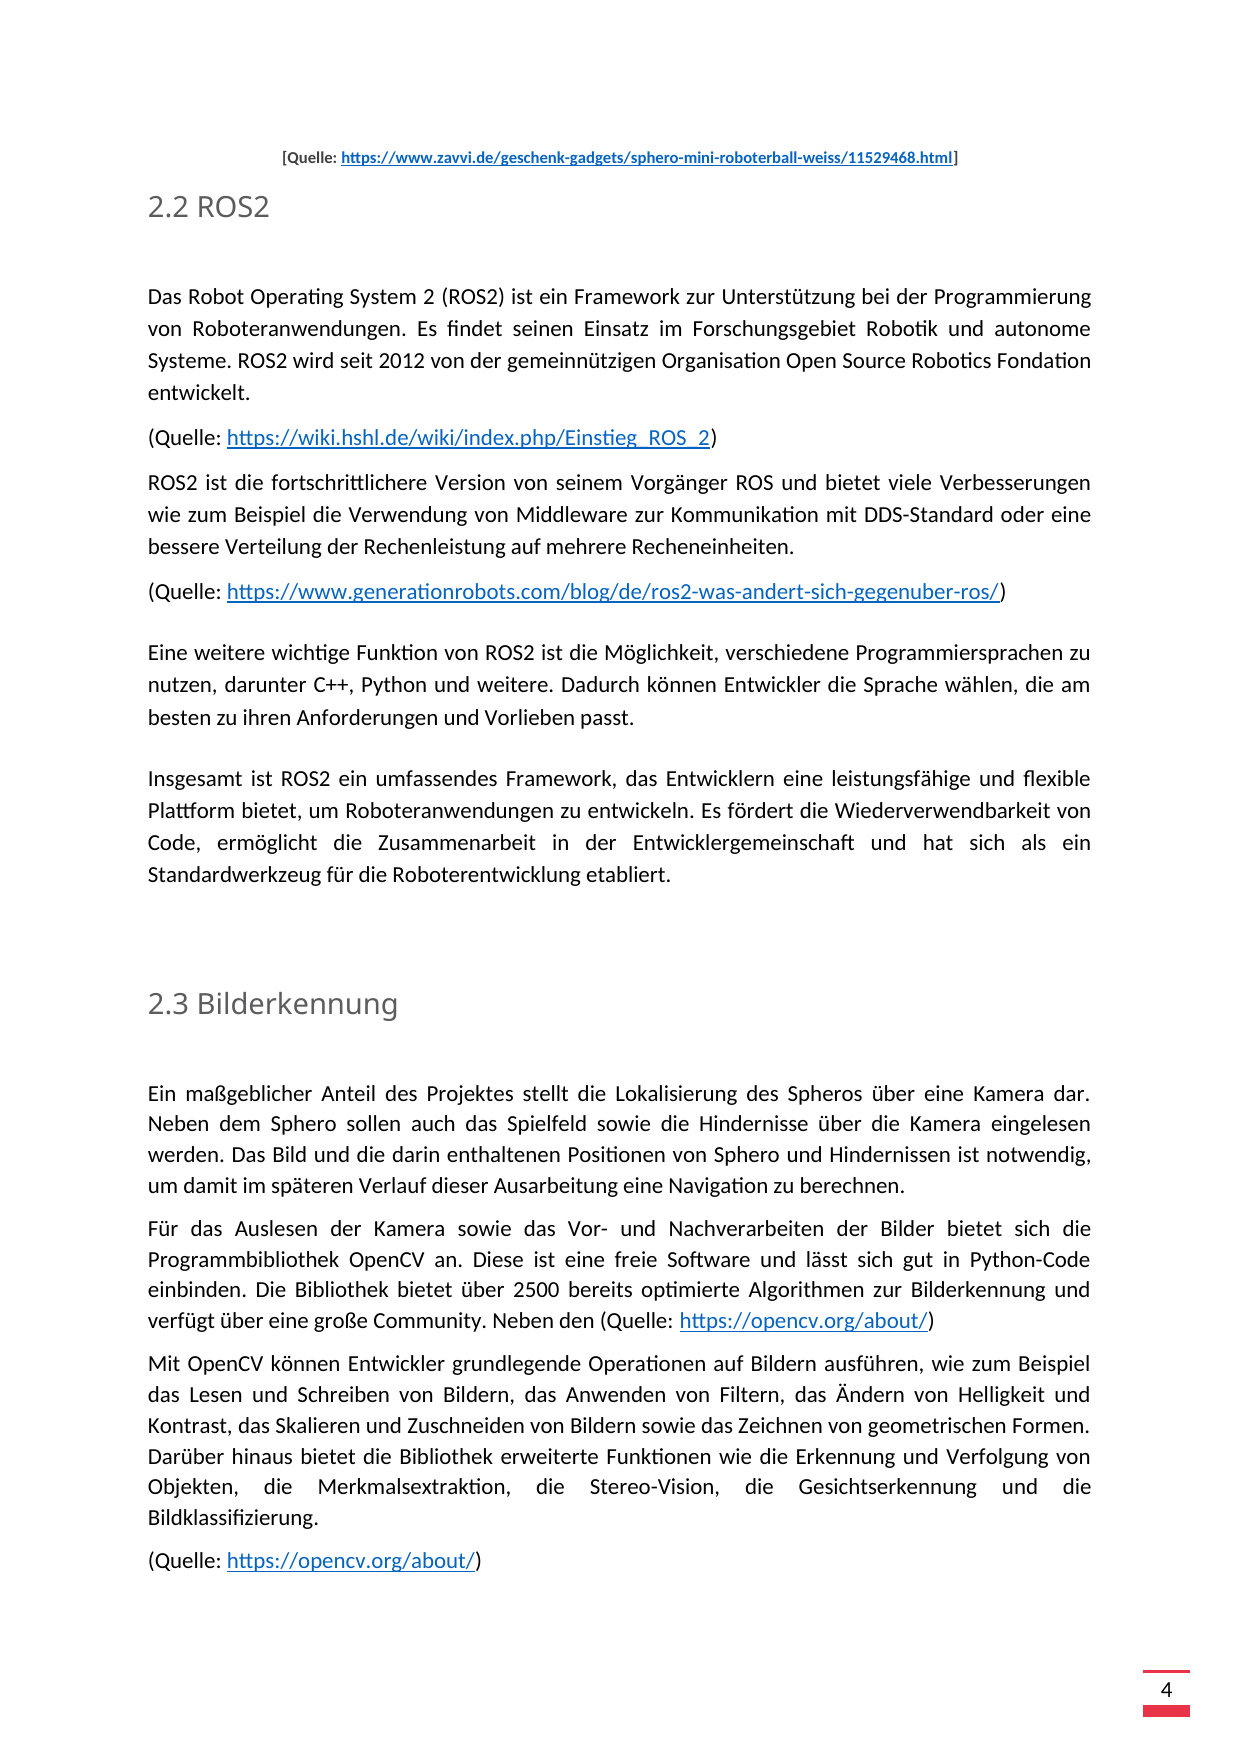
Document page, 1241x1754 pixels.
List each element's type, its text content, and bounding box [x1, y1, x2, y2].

text Das Robot Operating System 2 (ROS2) ist ein Framework zur Unterstützung bei der Programmierung von Roboteranwendungen. Es findet seinen Einsatz im Forschungsgebiet Robotik und autonome Systeme. ROS2 wird seit 2012 von der gemeinnützigen Organisation Open Source Robotics Fondation entwickelt. [148, 282, 1093, 407]
text [Quelle: https://www.zavvi.de/geschenk-gadgets/sphero-mini-roboterball-weiss/11529468.html] [148, 148, 1093, 168]
text Mit OpenCV können Entwickler grundlegende Operationen auf Bildern ausführen, wie zum Beispiel das Lesen und Schreiben von Bildern, das Anwenden von Filtern, das Ändern von Helligkeit und Kontrast, das Skalieren und Zuschneiden von Bildern sowie das Zeichnen von geometrischen Formen. Darüber hinaus bietet die Bibliothek erweiterte Funktionen wie die Erkennung und Verfolgung von Objekten, die Merkmalsextraktion, die Stereo-Vision, die Gesichtserkennung und die Bildklassifizierung. [148, 1349, 1093, 1531]
text (Quelle: https://opencv.org/about/) [148, 1546, 1093, 1574]
subtitle 2.2 ROS2 [148, 187, 1093, 226]
text (Quelle: https://wiki.hshl.de/wiki/index.php/Einstieg_ROS_2) [148, 423, 1093, 451]
text Eine weitere wichtige Funktion von ROS2 ist die Möglichkeit, verschiedene Programmiersprachen zu nutzen, darunter C++, Python und weitere. Dadurch können Entwickler die Sprache wählen, die am besten zu ihren Anforderungen und Vorlieben passt. [148, 638, 1093, 731]
subtitle 2.3 Bilderkennung [148, 983, 1093, 1023]
text Insgesamt ist ROS2 ein umfassendes Framework, das Entwicklern eine leistungsfähige und flexible Plattform bietet, um Roboteranwendungen zu entwickeln. Es fördert die Wiederverwendbarkeit von Code, ermöglicht die Zusammenarbeit in der Entwicklergemeinschaft und hat sich als ein Standardwerkzeug für die Roboterentwicklung etabliert. [148, 764, 1093, 889]
text Ein maßgeblicher Anteil des Projektes stellt die Lokalisierung des Spheros über eine Kamera dar. Neben dem Sphero sollen auch das Spielfeld sowie die Hindernisse über die Kamera eingelesen werden. Das Bild und die darin enthaltenen Positionen von Sphero und Hindernissen ist notwendig, um damit im späteren Verlauf dieser Ausarbeitung eine Navigation zu berechnen. [148, 1079, 1093, 1199]
text ROS2 ist die fortschrittlichere Version von seinem Vorgänger ROS und bietet viele Verbesserungen wie zum Beispiel die Verwendung von Middleware zur Kommunikation mit DDS-Standard oder eine bessere Verteilung der Rechenleistung auf mehrere Recheneinheiten. [148, 468, 1093, 560]
text Für das Auslesen der Kamera sowie das Vor- und Nachverarbeiten der Bilder bietet sich die Programmbibliothek OpenCV an. Diese ist eine freie Software und lässt sich gut in Python-Code einbinden. Die Bibliothek bietet über 2500 bereits optimierte Algorithmen zur Bilderkennung und verfügt über eine große Community. Neben den (Quelle: https://opencv.org/about/) [148, 1214, 1093, 1334]
text (Quelle: https://www.generationrobots.com/blog/de/ros2-was-andert-sich-gegenuber-ros/) [148, 577, 1093, 605]
